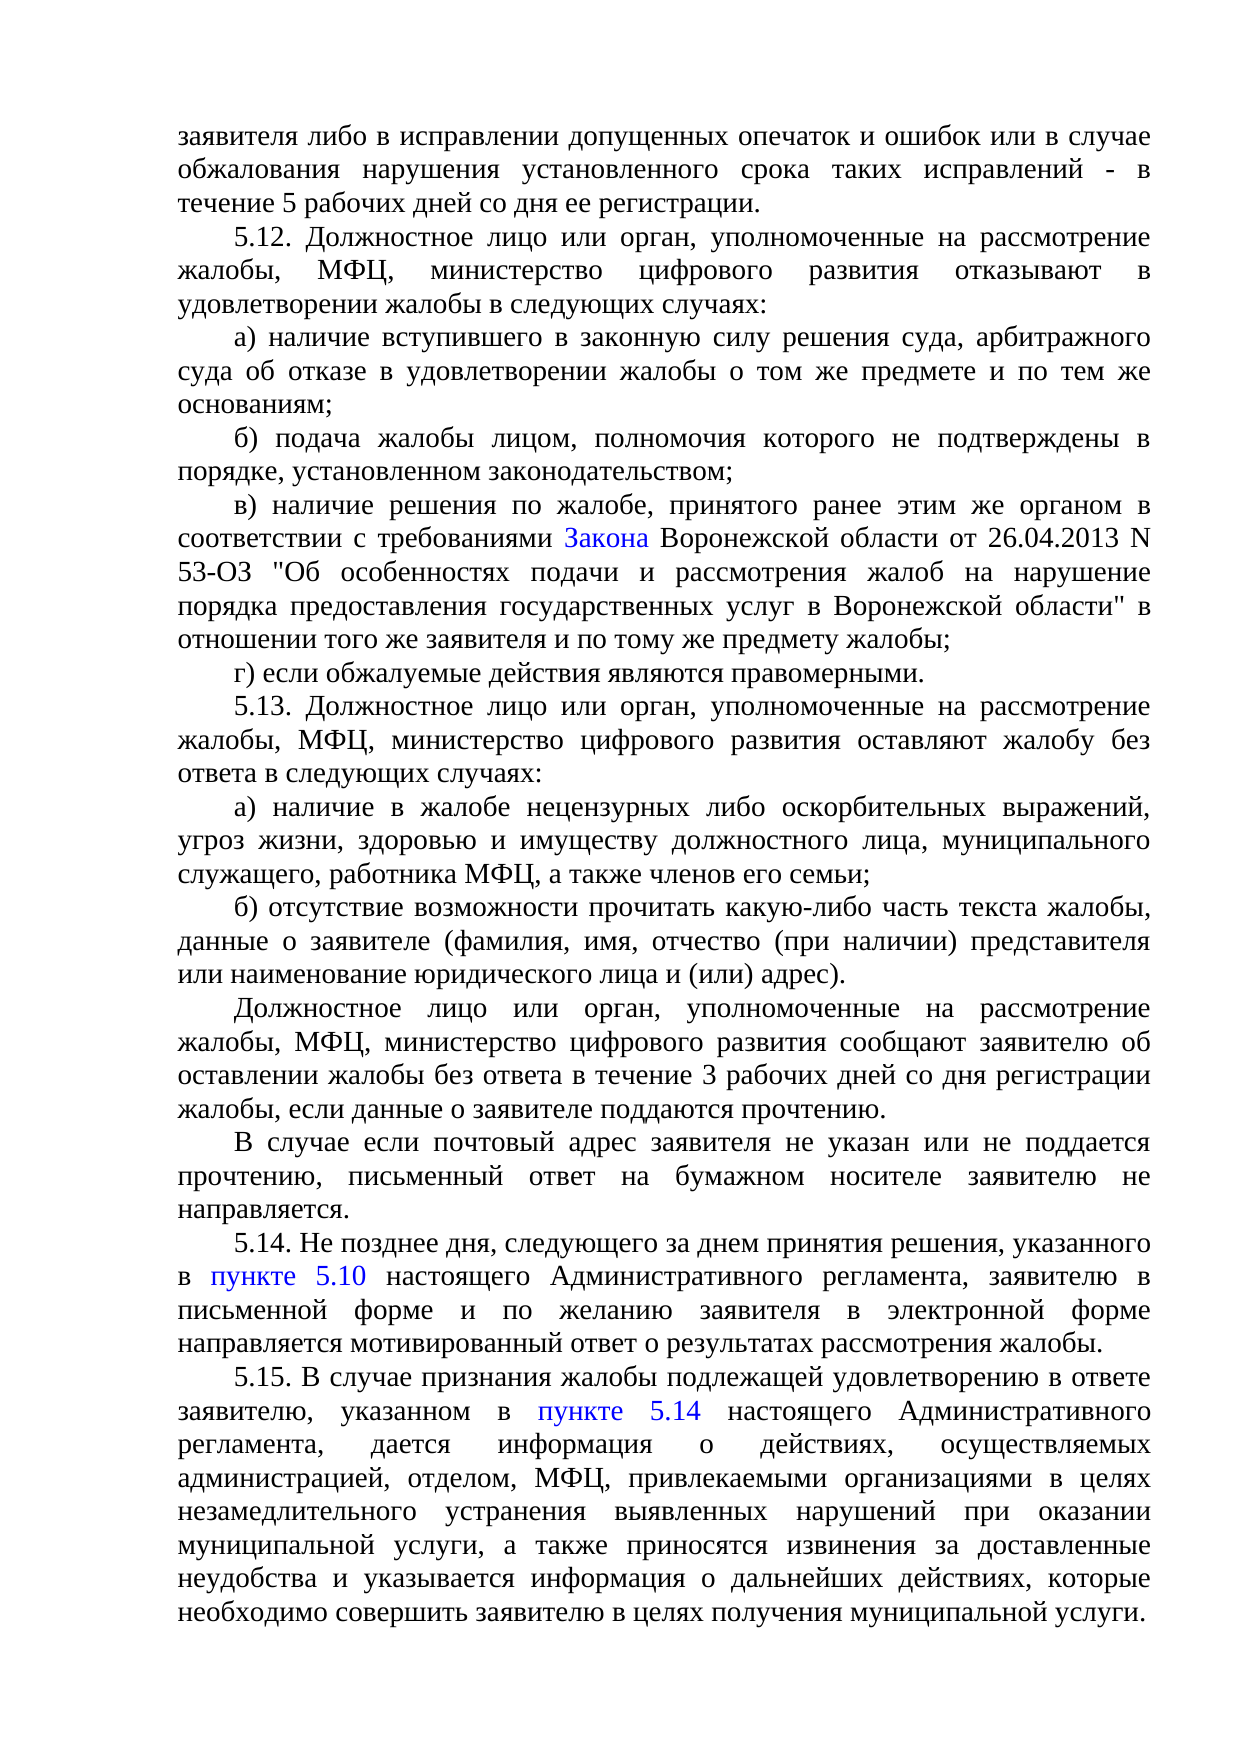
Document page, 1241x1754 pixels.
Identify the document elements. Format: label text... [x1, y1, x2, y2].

text В случае если почтовый адрес заявителя не указан или не поддается прочтению, письменный ответ на бумажном носителе заявителю не направляется. [177, 1124, 1152, 1225]
text 5.13. Должностное лицо или орган, уполномоченные на рассмотрение жалобы, МФЦ, министерство цифрового развития оставляют жалобу без ответа в следующих случаях: [177, 688, 1152, 789]
text б) отсутствие возможности прочитать какую-либо часть текста жалобы, данные о заявителе (фамилия, имя, отчество (при наличии) представителя или наименование юридического лица и (или) адрес). [177, 889, 1152, 990]
text а) наличие в жалобе нецензурных либо оскорбительных выражений, угроз жизни, здоровью и имуществу должностного лица, муниципального служащего, работника МФЦ, а также членов его семьи; [177, 789, 1152, 889]
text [177, 118, 1152, 219]
text а) наличие вступившего в законную силу решения суда, арбитражного суда об отказе в удовлетворении жалобы о том же предмете и по тем же основаниям; [177, 319, 1152, 420]
text 5.14. Не позднее дня, следующего за днем принятия решения, указанного в пункте 5.10 настоящего Административного регламента, заявителю в письменной форме и по желанию заявителя в электронной форме направляется мотивированный ответ о результатах рассмотрения жалобы. [177, 1225, 1152, 1359]
text Должностное лицо или орган, уполномоченные на рассмотрение жалобы, МФЦ, министерство цифрового развития сообщают заявителю об оставлении жалобы без ответа в течение 3 рабочих дней со дня регистрации жалобы, если данные о заявителе поддаются прочтению. [177, 990, 1152, 1124]
text в) наличие решения по жалобе, принятого ранее этим же органом в соответствии с требованиями Закона Воронежской области от 26.04.2013 N 53-ОЗ "Об особенностях подачи и рассмотрения жалоб на нарушение порядка предоставления государственных услуг в Воронежской области" в отношении того же заявителя и по тому же предмету жалобы; [177, 487, 1152, 655]
text 5.15. В случае признания жалобы подлежащей удовлетворению в ответе заявителю, указанном в пункте 5.14 настоящего Административного регламента, дается информация о действиях, осуществляемых администрацией, отделом, МФЦ, привлекаемыми организациями в целях незамедлительного устранения выявленных нарушений при оказании муниципальной услуги, а также приносятся извинения за доставленные неудобства и указывается информация о дальнейших действиях, которые необходимо совершить заявителю в целях получения муниципальной услуги. [177, 1359, 1152, 1627]
text г) если обжалуемые действия являются правомерными. [177, 655, 1152, 688]
text 5.12. Должностное лицо или орган, уполномоченные на рассмотрение жалобы, МФЦ, министерство цифрового развития отказывают в удовлетворении жалобы в следующих случаях: [177, 219, 1152, 319]
text б) подача жалобы лицом, полномочия которого не подтверждены в порядке, установленном законодательством; [177, 420, 1152, 487]
